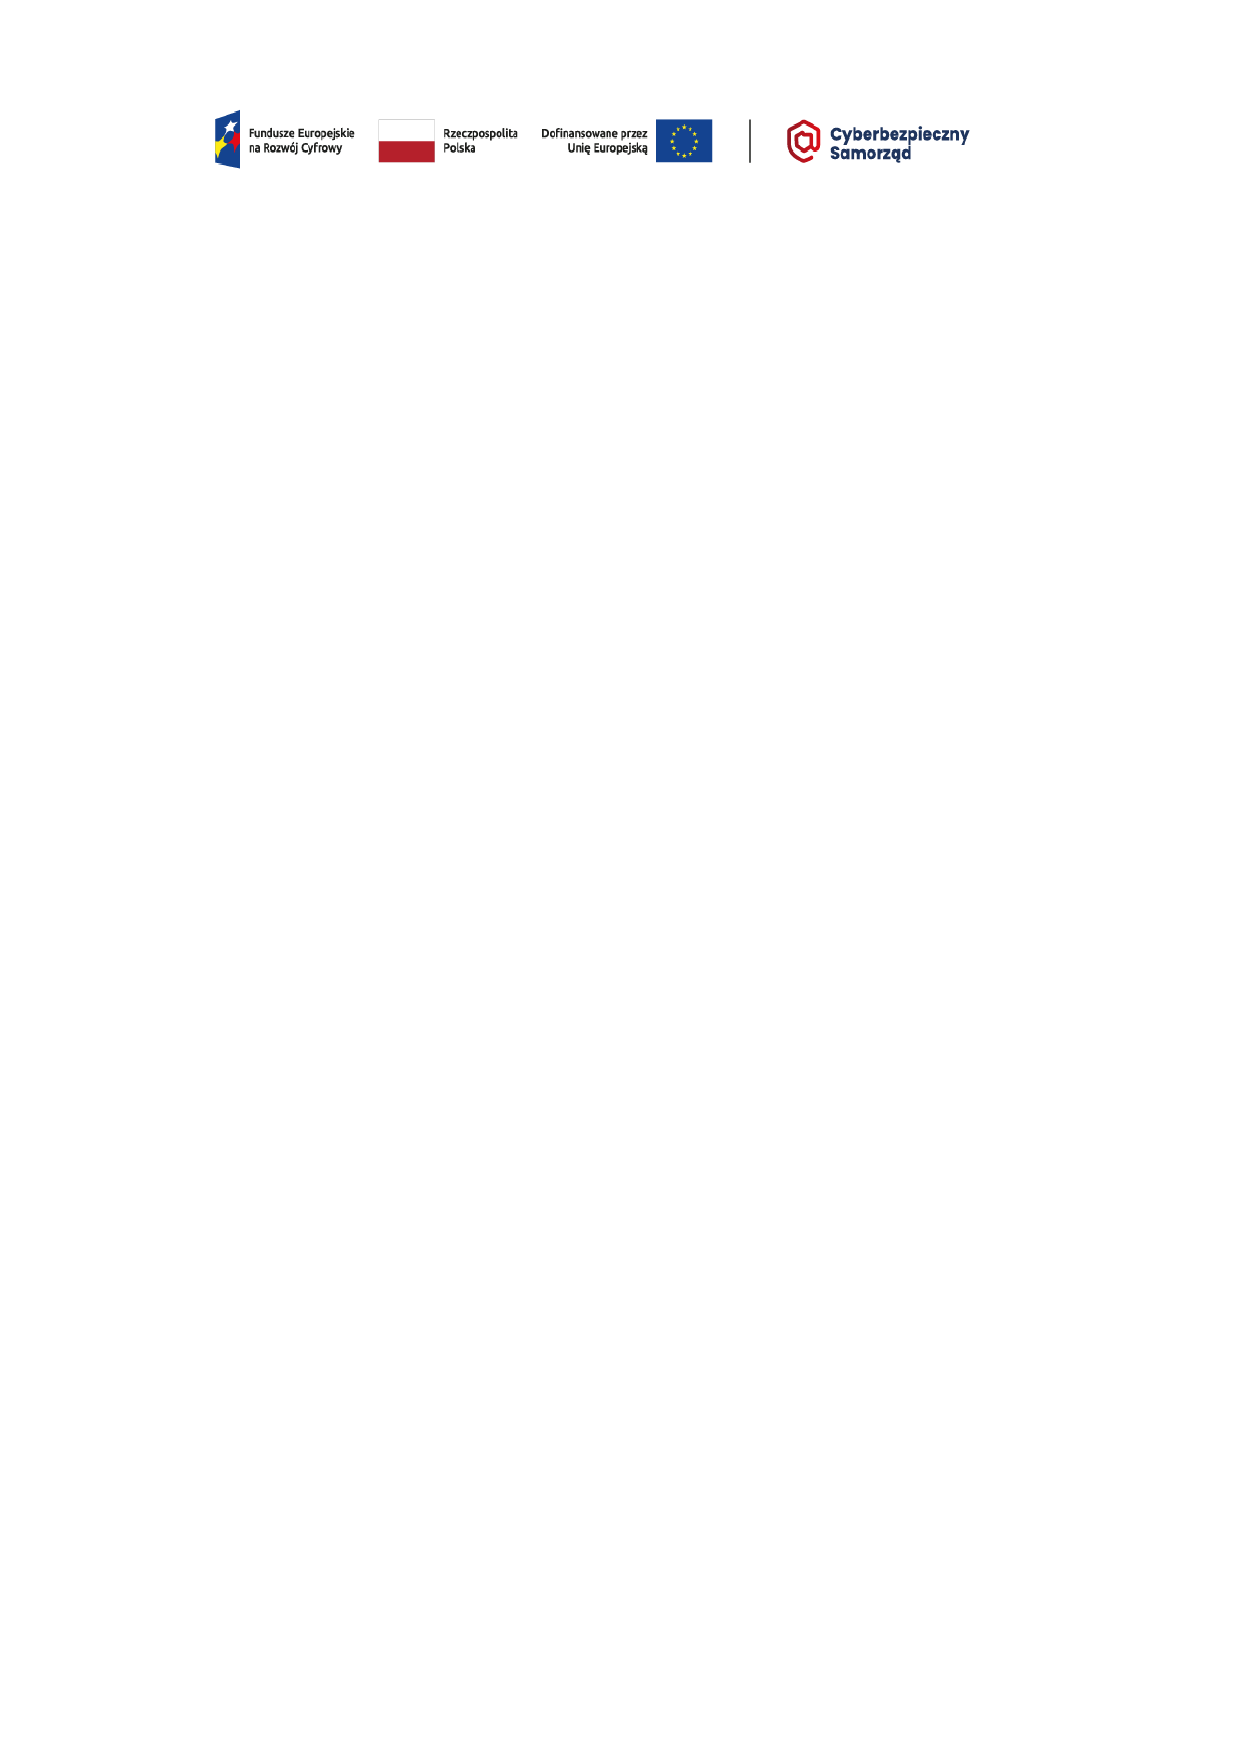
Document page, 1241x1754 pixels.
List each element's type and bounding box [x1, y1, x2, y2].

picture [199, 99, 978, 178]
